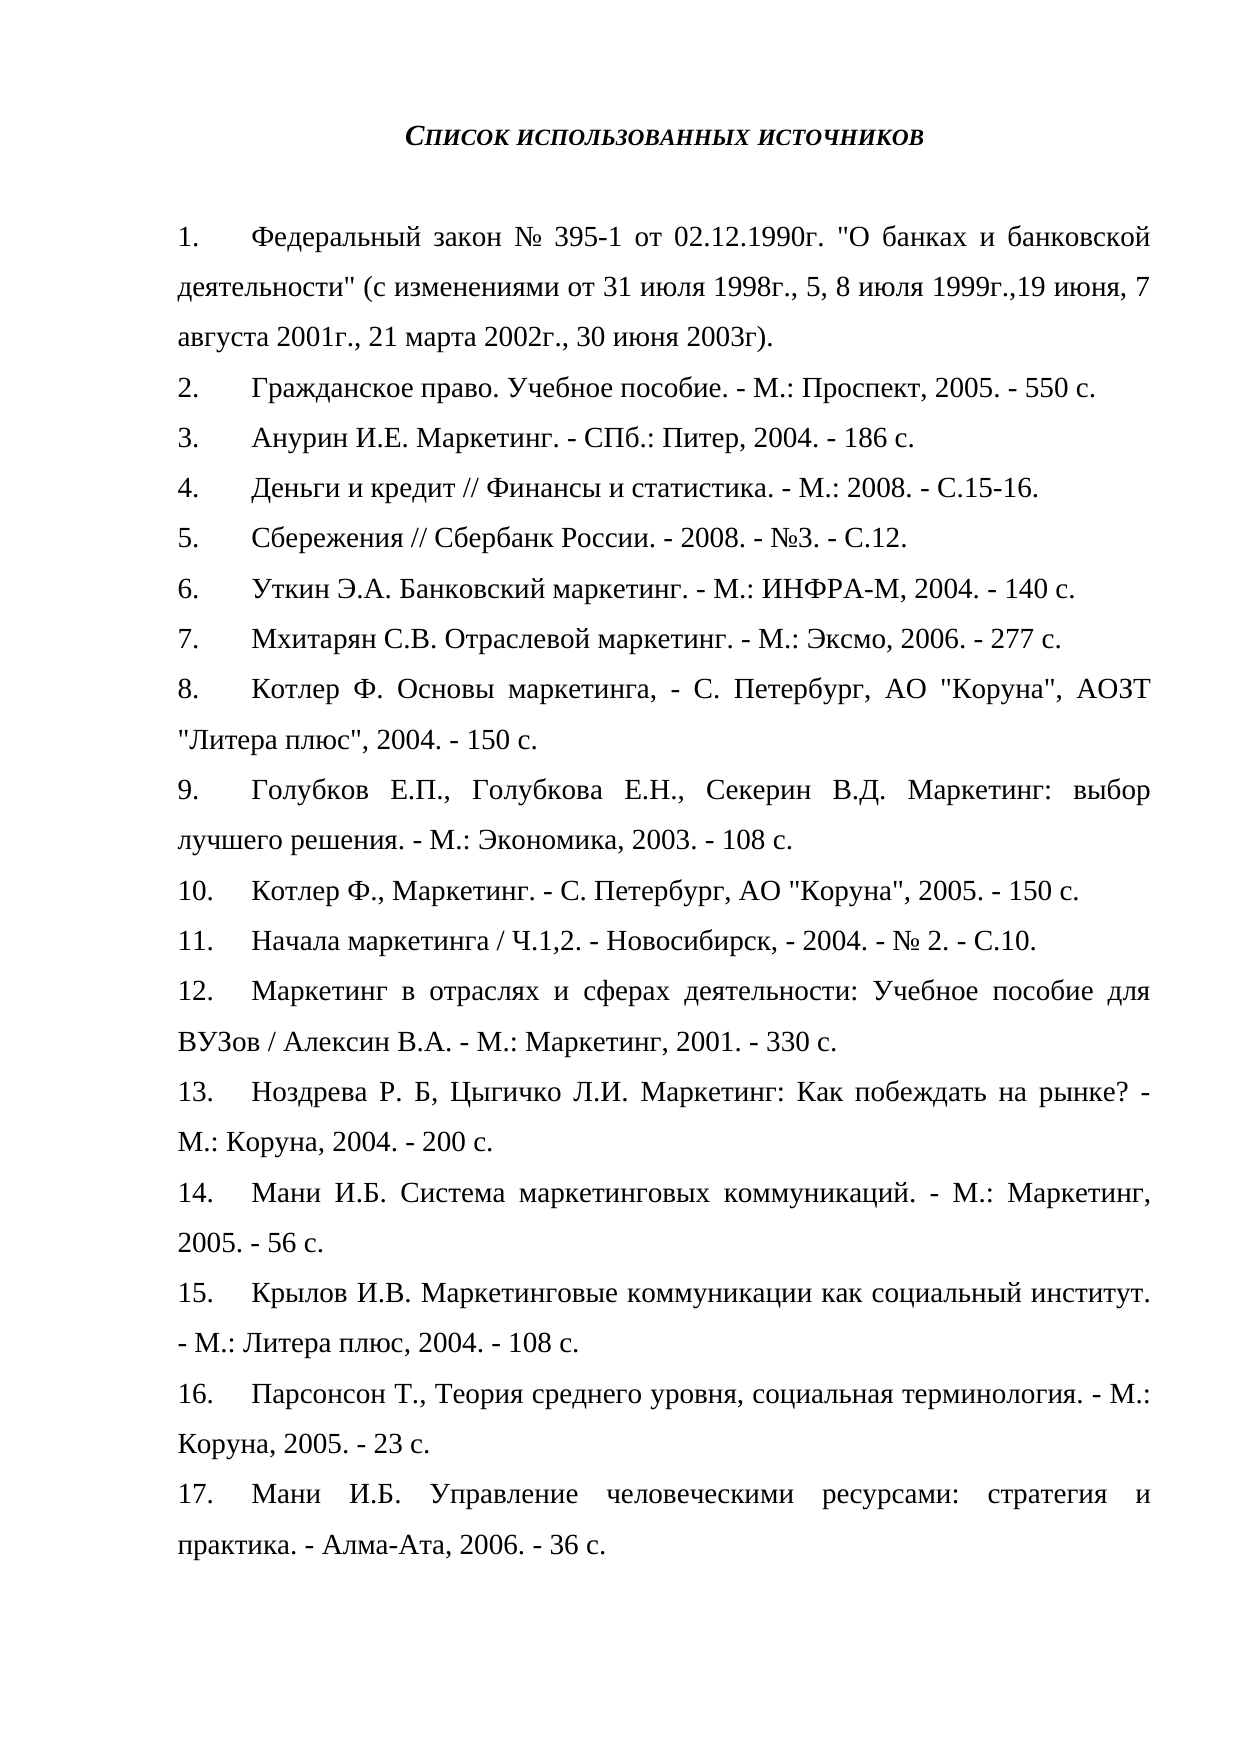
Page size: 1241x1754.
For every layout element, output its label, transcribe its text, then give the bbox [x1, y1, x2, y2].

text Маркетинг в отраслях и сферах деятельности: Учебное пособие для ВУЗов / Алексин В.А. - М.: Маркетинг, 2001. - 330 с. [177, 973, 1152, 1057]
text Гражданское право. Учебное пособие. - М.: Проспект, 2005. - 550 с. [177, 370, 1152, 403]
text Котлер Ф. Основы маркетинга, - С. Петербург, АО "Коруна", АОЗТ "Литера плюс", 2004. - 150 с. [177, 672, 1152, 755]
text Крылов И.В. Маркетинговые коммуникации как социальный институт. - М.: Литера плюс, 2004. - 108 с. [177, 1275, 1152, 1359]
text Парсонсон Т., Теория среднего уровня, социальная терминология. - М.: Коруна, 2005. - 23 с. [177, 1376, 1152, 1460]
text Сбережения // Сбербанк России. - 2008. - №3. - С.12. [177, 521, 1152, 554]
text Анурин И.Е. Маркетинг. - СПб.: Питер, 2004. - 186 с. [177, 420, 1152, 453]
text Мани И.Б. Система маркетинговых коммуникаций. - М.: Маркетинг, 2005. - 56 с. [177, 1175, 1152, 1258]
text Мхитарян С.В. Отраслевой маркетинг. - М.: Эксмо, 2006. - 277 с. [177, 621, 1152, 655]
text Деньги и кредит // Финансы и статистика. - М.: 2008. - С.15-16. [177, 470, 1152, 504]
text Уткин Э.А. Банковский маркетинг. - М.: ИНФРА-М, 2004. - 140 с. [177, 571, 1152, 604]
subtitle Список использованных источников [177, 118, 1152, 152]
text Мани И.Б. Управление человеческими ресурсами: стратегия и практика. - Алма-Ата, 2006. - 36 с. [177, 1477, 1152, 1560]
text Котлер Ф., Маркетинг. - С. Петербург, АО "Коруна", 2005. - 150 с. [177, 873, 1152, 906]
text Голубков Е.П., Голубкова Е.Н., Секерин В.Д. Маркетинг: выбор лучшего решения. - М.: Экономика, 2003. - 108 с. [177, 772, 1152, 856]
text Ноздрева Р. Б, Цыгичко Л.И. Маркетинг: Как побеждать на рынке? - М.: Коруна, 2004. - 200 с. [177, 1074, 1152, 1158]
text Начала маркетинга / Ч.1,2. - Новосибирск, - 2004. - № 2. - С.10. [177, 923, 1152, 957]
text Федеральный закон № 395-1 от 02.12.1990г. "О банках и банковской деятельности" (с изменениями от 31 июля 1998г., 5, 8 июля 1999г.,19 июня, 7 августа 2001г., 21 марта 2002г., 30 июня 2003г). [177, 219, 1152, 353]
